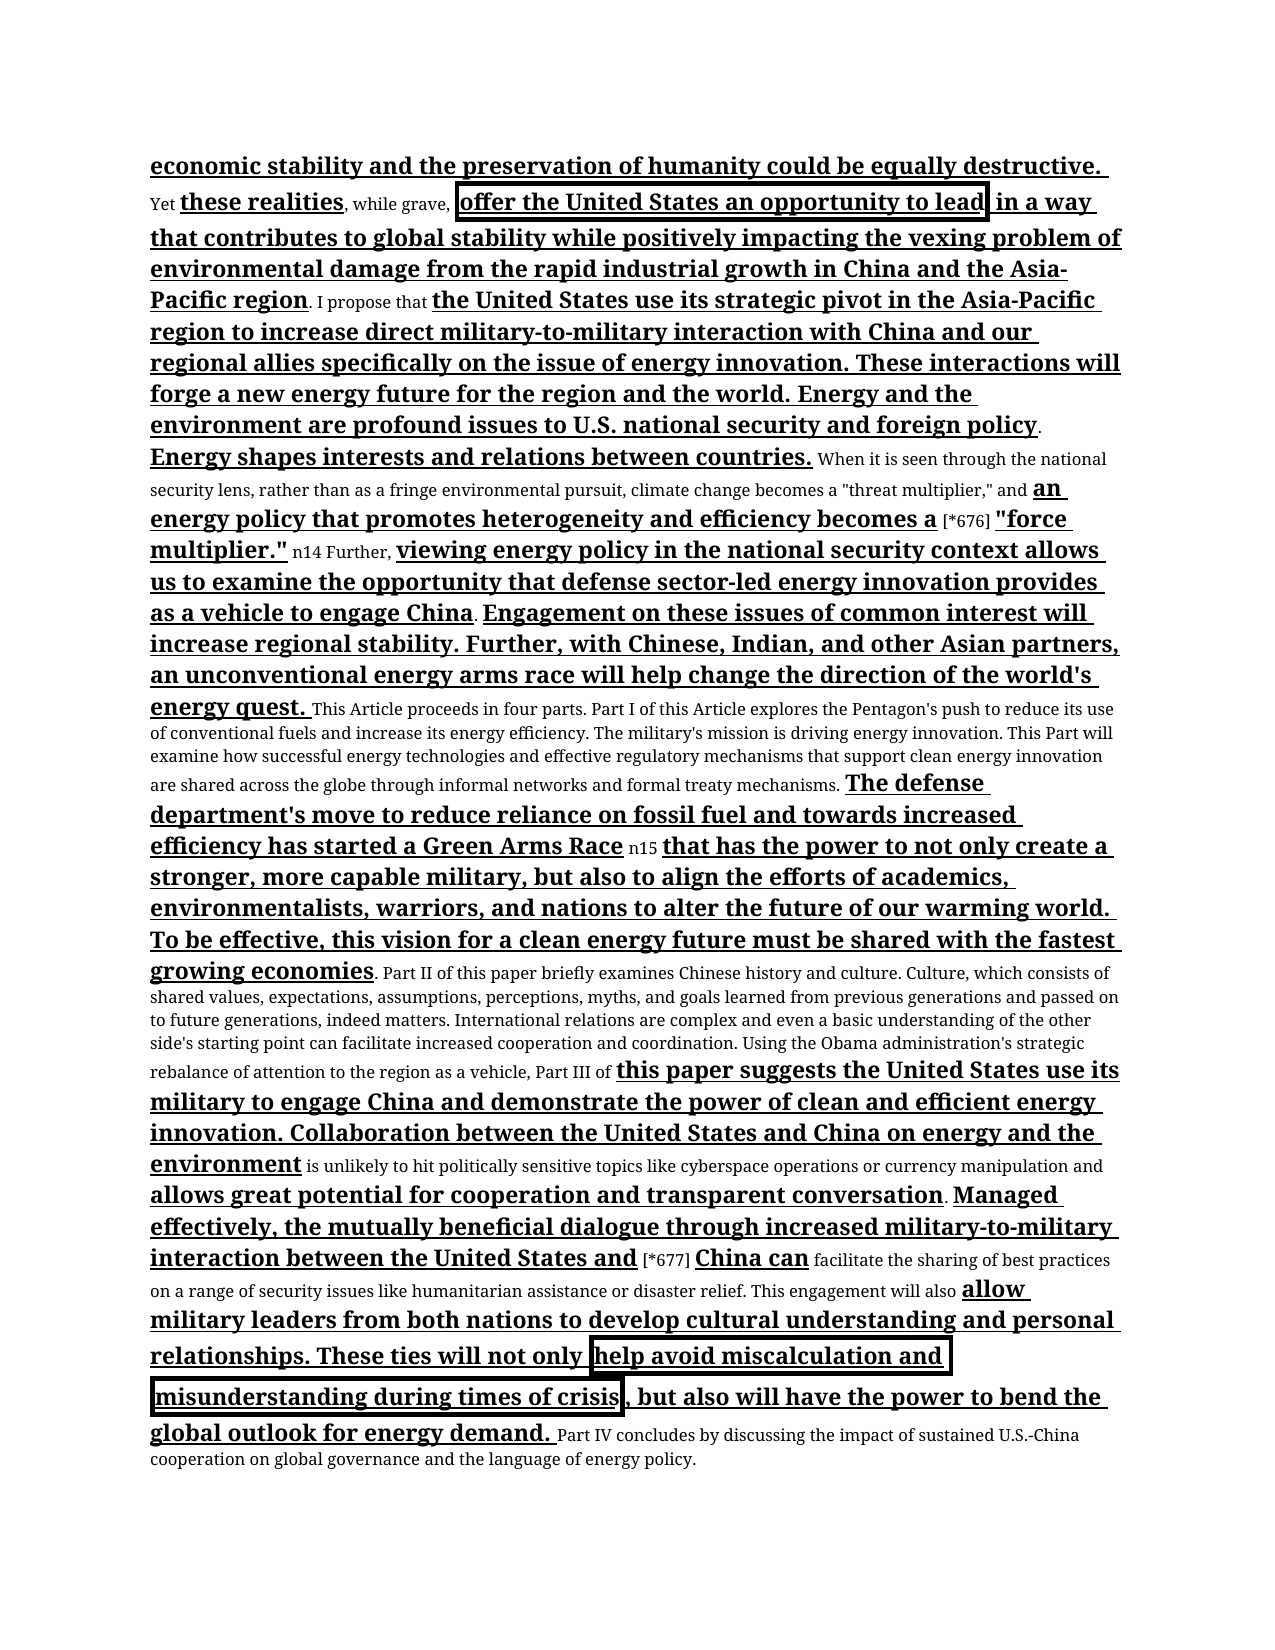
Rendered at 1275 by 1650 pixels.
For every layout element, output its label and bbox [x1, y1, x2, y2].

text [150, 150, 1125, 1471]
